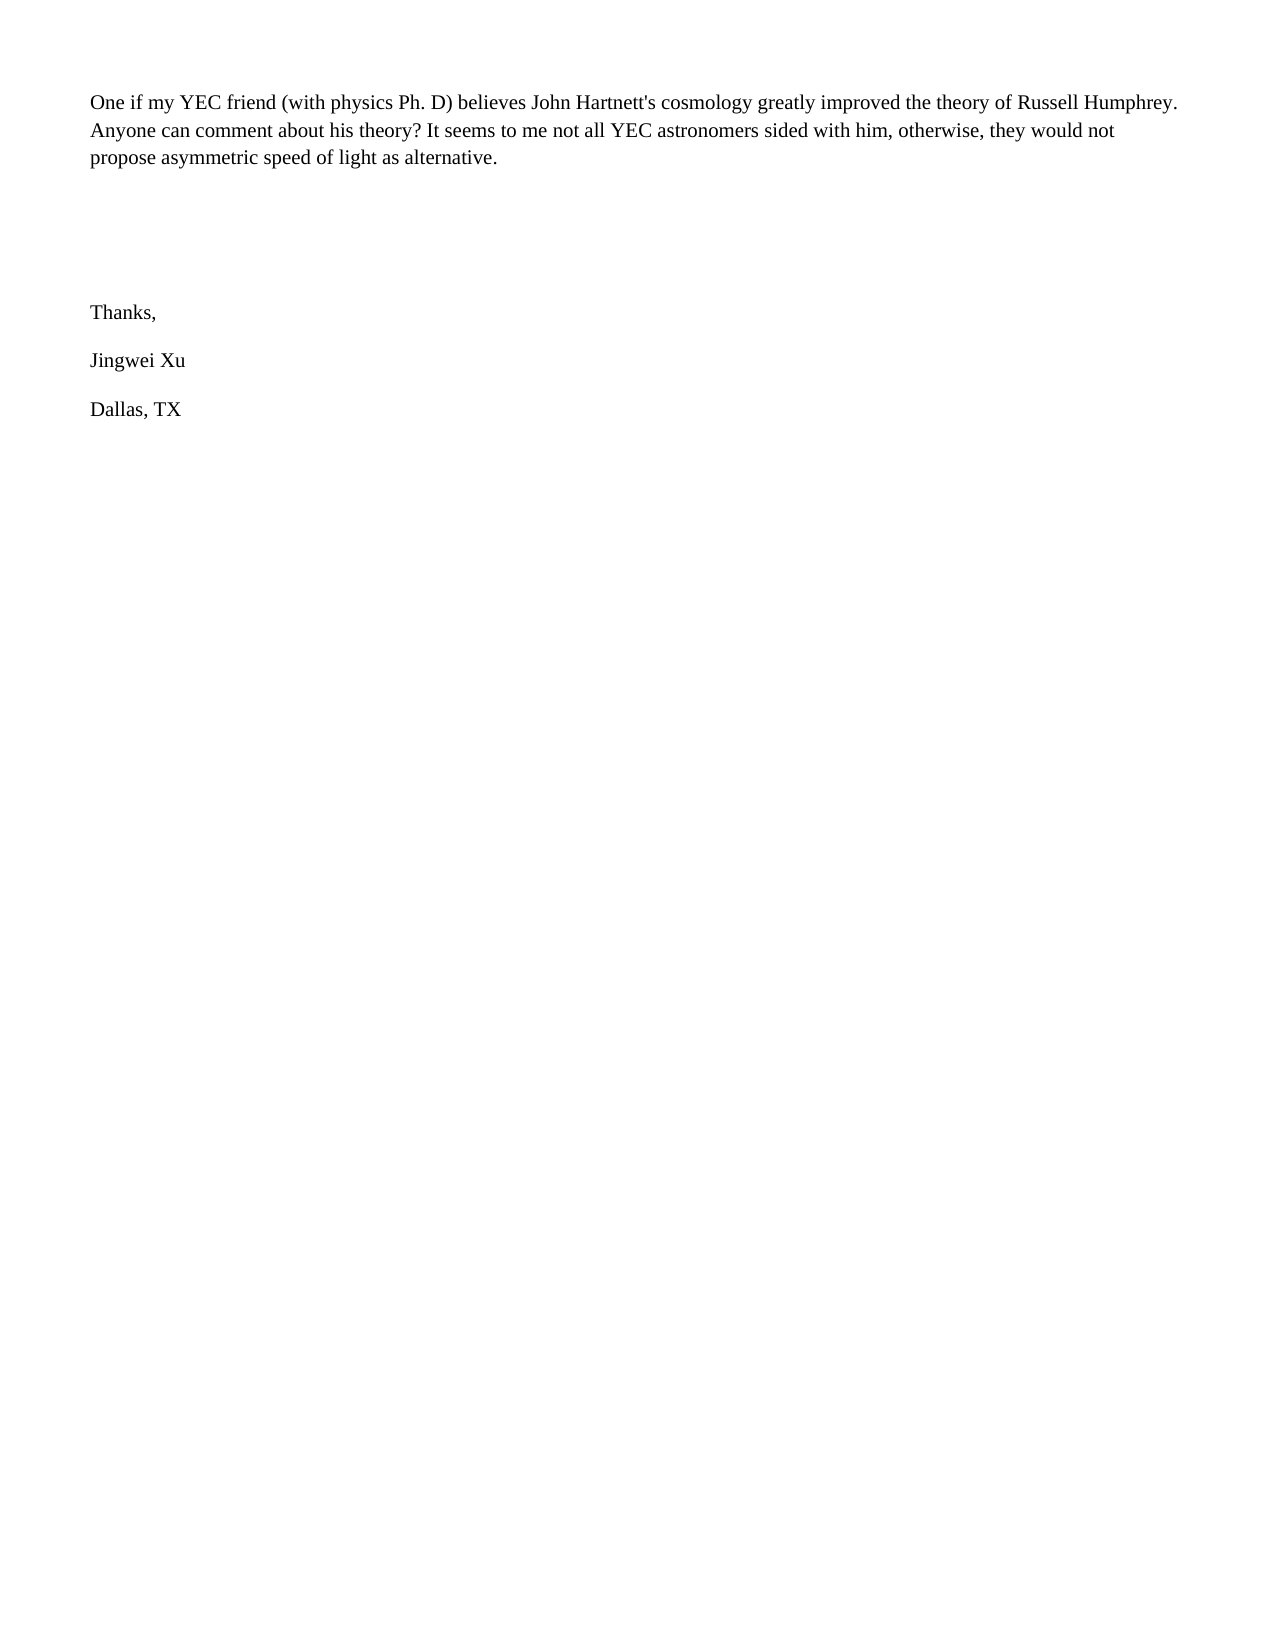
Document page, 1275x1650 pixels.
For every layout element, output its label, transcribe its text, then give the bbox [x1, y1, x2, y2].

text Dallas, TX [90, 397, 1185, 421]
text Jingwei Xu [90, 348, 1185, 372]
text One if my YEC friend (with physics Ph. D) believes John Hartnett's cosmology greatly improved the theory of Russell Humphrey. Anyone can comment about his theory? It seems to me not all YEC astronomers sided with him, otherwise, they would not propose asymmetric speed of light as alternative. [90, 90, 1185, 169]
text Thanks, [90, 300, 1185, 324]
